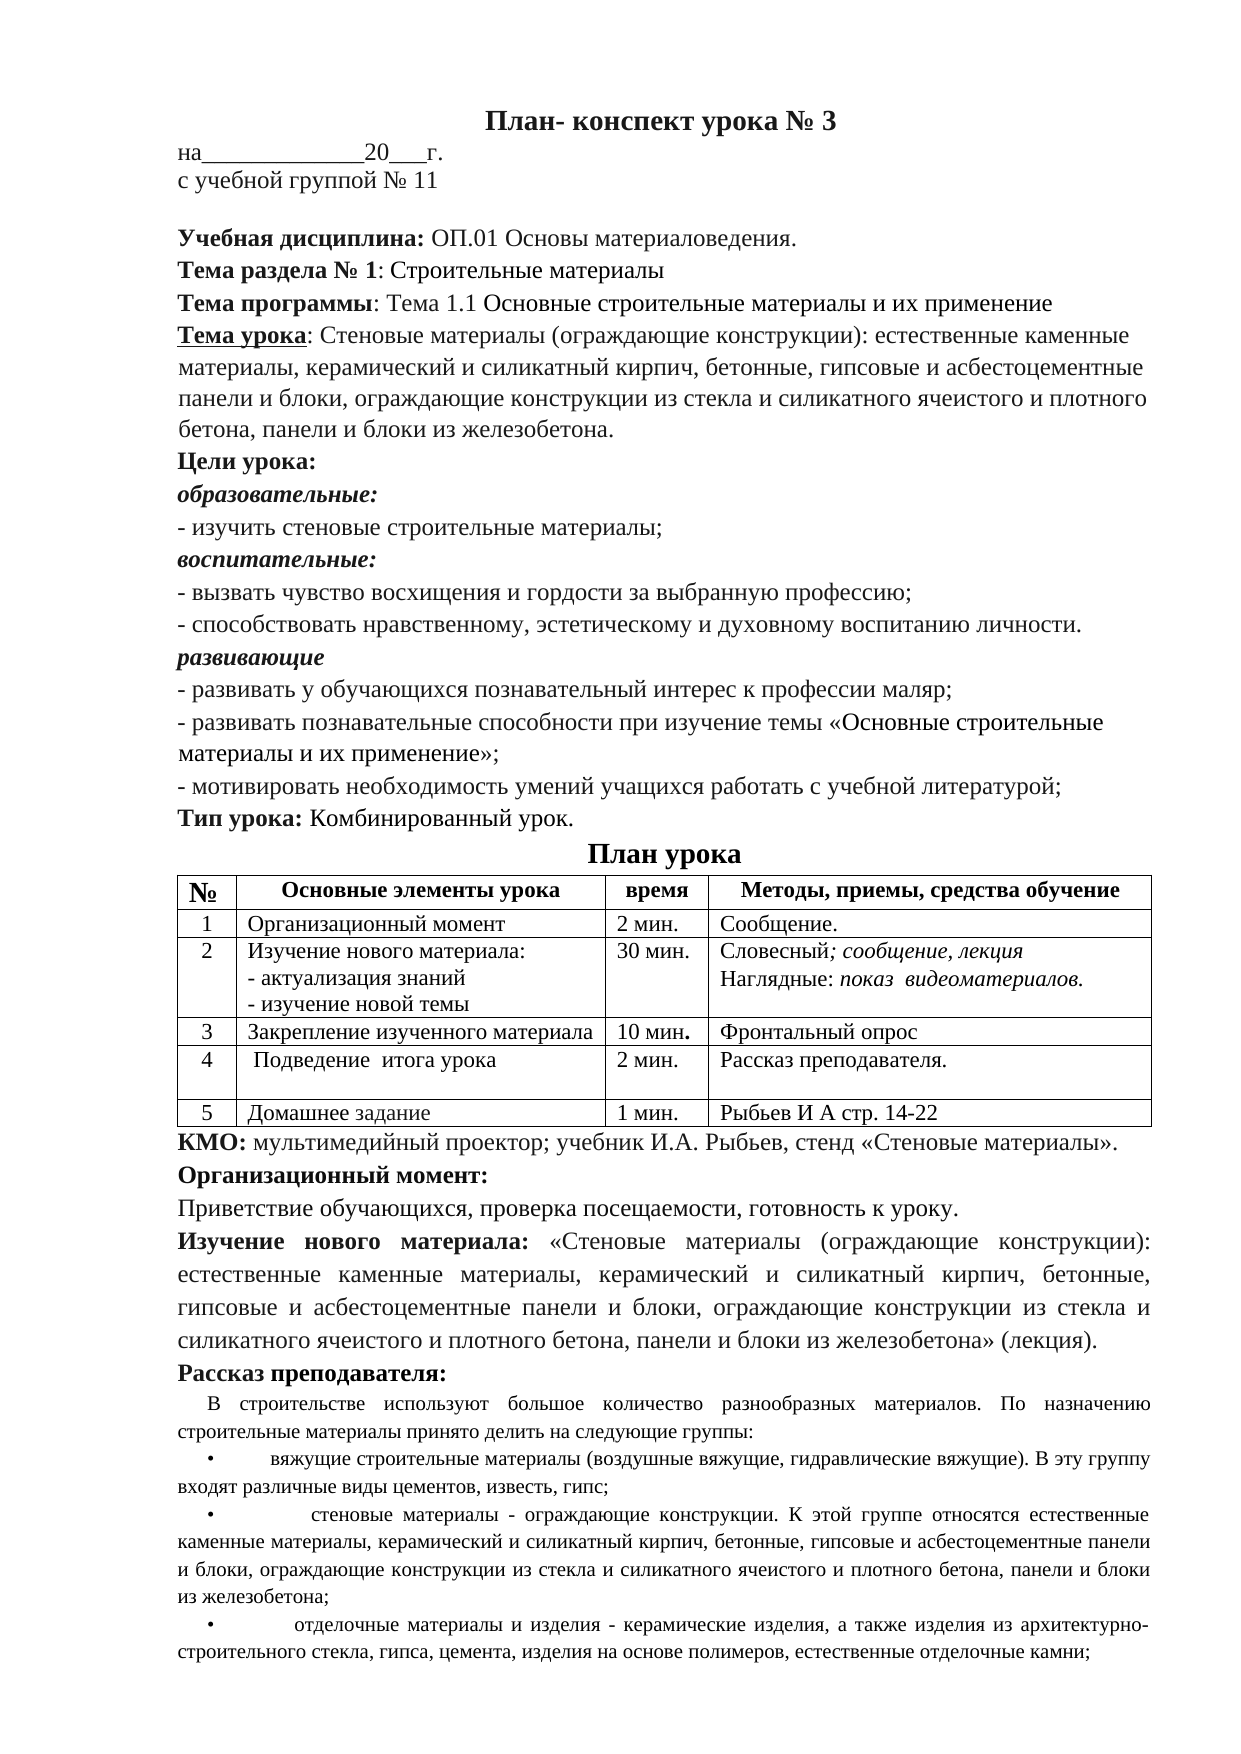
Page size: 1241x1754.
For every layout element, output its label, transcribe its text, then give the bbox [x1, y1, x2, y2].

text Изучение нового материала: «Стеновые материалы (ограждающие конструкции): естественные каменные материалы, керамический и силикатный кирпич, бетонные, гипсовые и асбестоцементные панели и блоки, ограждающие конструкции из стекла и силикатного ячеистого и плотного бетона, панели и блоки из железобетона» (лекция). [177, 1226, 1152, 1354]
table_cell 30 мин. [606, 938, 708, 1017]
table_cell Домашнее задание [237, 1100, 605, 1126]
table_cell 1 мин. [606, 1100, 708, 1126]
text Цели урока: [177, 446, 1152, 475]
text • отделочные материалы и изделия - керамические изделия, а также изделия из архитектурно-строительного стекла, гипса, цемента, изделия на основе полимеров, естественные отделочные камни; [177, 1612, 1152, 1663]
table_header Методы, приемы, средства обучение [709, 876, 1151, 909]
text Приветствие обучающихся, проверка посещаемости, готовность к уроку. [177, 1193, 1152, 1222]
text развивающие [177, 642, 1152, 671]
text на_____________20___г. [177, 137, 1152, 165]
table_cell Рассказ преподавателя. [709, 1046, 1151, 1098]
text воспитательные: [177, 544, 1152, 573]
table_cell 5 [178, 1100, 236, 1126]
table_cell 10 мин. [606, 1018, 708, 1045]
text с учебной группой № 11 [177, 165, 1152, 194]
text КМО: мультимедийный проектор; учебник И.А. Рыбьев, стенд «Стеновые материалы». [177, 1127, 1152, 1156]
table_cell 3 [178, 1018, 236, 1045]
text План- конспект урока № 3 [177, 103, 1152, 137]
table_cell 2 мин. [606, 910, 708, 937]
text - вызвать чувство восхищения и гордости за выбранную профессию; [177, 577, 1152, 606]
table_cell Фронтальный опрос [709, 1018, 1151, 1045]
table_cell 2 [178, 938, 236, 1017]
text - мотивировать необходимость умений учащихся работать с учебной литературой; [177, 771, 1152, 799]
text Тема программы: Тема 1.1 Основные строительные материалы и их применение [177, 288, 1152, 317]
table_cell Изучение нового материала: - актуализация знаний - изучение новой темы [237, 938, 605, 1017]
table_header № [178, 876, 236, 909]
text • вяжущие строительные материалы (воздушные вяжущие, гидравлические вяжущие). В эту группу входят различные виды цементов, известь, гипс; [177, 1446, 1152, 1498]
table_cell Закрепление изученного материала [237, 1018, 605, 1045]
text Учебная дисциплина: ОП.01 Основы материаловедения. [177, 223, 1152, 252]
text • стеновые материалы - ограждающие конструкции. К этой группе относятся естественные каменные материалы, керамический и силикатный кирпич, бетонные, гипсовые и асбестоцементные панели и блоки, ограждающие конструкции из стекла и силикатного ячеистого и плотного бетона, панели и блоки из железобетона; [177, 1501, 1152, 1608]
table_header время [606, 876, 708, 909]
table_cell 4 [178, 1046, 236, 1098]
text Тема урока: Стеновые материалы (ограждающие конструкции): естественные каменные материалы, керамический и силикатный кирпич, бетонные, гипсовые и асбестоцементные панели и блоки, ограждающие конструкции из стекла и силикатного ячеистого и плотного бетона, панели и блоки из железобетона. [177, 321, 1152, 442]
table_header Основные элементы урока [237, 876, 605, 909]
text Тема раздела № 1: Строительные материалы [177, 255, 1152, 284]
table_cell Рыбьев И А стр. 14-22 [709, 1100, 1151, 1126]
text Организационный момент: [177, 1160, 1152, 1189]
text Тип урока: Комбинированный урок. [177, 803, 1152, 832]
table_cell Подведение итога урока [237, 1046, 605, 1098]
table_cell 2 мин. [606, 1046, 708, 1098]
text В строительстве используют большое количество разнообразных материалов. По назначению строительные материалы принято делить на следующие группы: [177, 1391, 1152, 1443]
text образовательные: [177, 479, 1152, 508]
text - способствовать нравственному, эстетическому и духовному воспитанию личности. [177, 609, 1152, 638]
text - развивать познавательные способности при изучение темы «Основные строительные материалы и их применение»; [177, 707, 1152, 767]
text - развивать у обучающихся познавательный интерес к профессии маляр; [177, 674, 1152, 703]
text План урока [177, 836, 1152, 869]
table_cell Сообщение. [709, 910, 1151, 937]
table_cell 1 [178, 910, 236, 937]
text - изучить стеновые строительные материалы; [177, 512, 1152, 540]
text Рассказ преподавателя: [177, 1358, 1152, 1387]
table_cell Организационный момент [237, 910, 605, 937]
table_cell Словесный; сообщение, лекция Наглядные: показ видеоматериалов. [709, 938, 1151, 1017]
